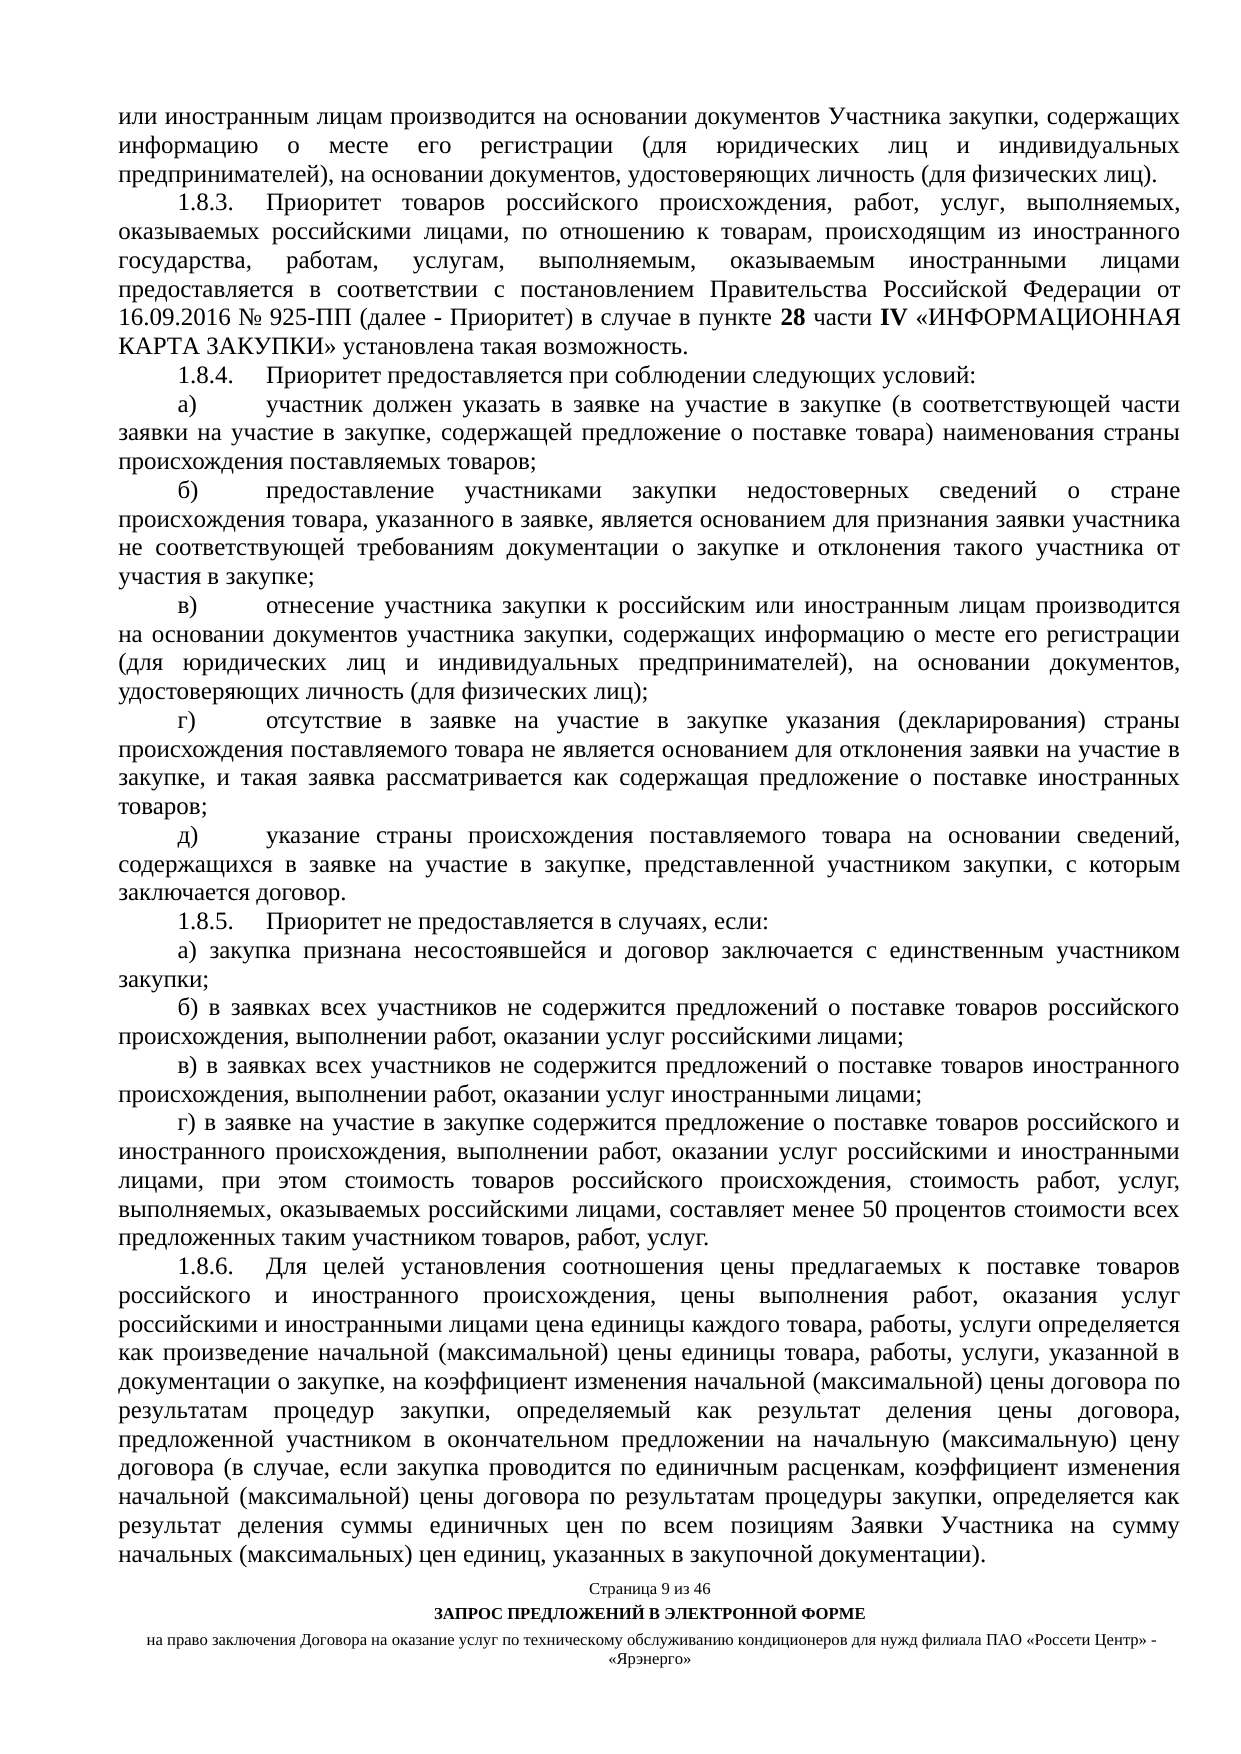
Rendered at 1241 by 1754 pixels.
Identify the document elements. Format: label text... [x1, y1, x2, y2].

subtitle Для целей установления соотношения цены предлагаемых к поставке товаров российского и иностранного происхождения, цены выполнения работ, оказания услуг российскими и иностранными лицами цена единицы каждого товара, работы, услуги определяется как произведение начальной (максимальной) цены единицы товара, работы, услуги, указанной в документации о закупке, на коэффициент изменения начальной (максимальной) цены договора по результатам процедур закупки, определяемый как результат деления цены договора, предложенной участником в окончательном предложении на начальную (максимальную) цену договора (в случае, если закупка проводится по единичным расценкам, коэффициент изменения начальной (максимальной) цены договора по результатам процедуры закупки, определяется как результат деления суммы единичных цен по всем позициям Заявки Участника на сумму начальных (максимальных) цен единиц, указанных в закупочной документации). [118, 1251, 1181, 1567]
list б) в заявках всех участников не содержится предложений о поставке товаров российского происхождения, выполнении работ, оказании услуг российскими лицами; [118, 992, 1181, 1050]
list а) закупка признана несостоявшейся и договор заключается с единственным участником закупки; [118, 935, 1181, 992]
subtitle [118, 101, 1181, 187]
list предоставление участниками закупки недостоверных сведений о стране происхождения товара, указанного в заявке, является основанием для признания заявки участника не соответствующей требованиям документации о закупке и отклонения такого участника от участия в закупке; [118, 475, 1181, 590]
list г) в заявке на участие в закупке содержится предложение о поставке товаров российского и иностранного происхождения, выполнении работ, оказании услуг российскими и иностранными лицами, при этом стоимость товаров российского происхождения, стоимость работ, услуг, выполняемых, оказываемых российскими лицами, составляет менее 50 процентов стоимости всех предложенных таким участником товаров, работ, услуг. [118, 1107, 1181, 1251]
list в) в заявках всех участников не содержится предложений о поставке товаров иностранного происхождения, выполнении работ, оказании услуг иностранными лицами; [118, 1050, 1181, 1107]
list отсутствие в заявке на участие в закупке указания (декларирования) страны происхождения поставляемого товара не является основанием для отклонения заявки на участие в закупке, и такая заявка рассматривается как содержащая предложение о поставке иностранных товаров; [118, 705, 1181, 820]
list отнесение участника закупки к российским или иностранным лицам производится на основании документов участника закупки, содержащих информацию о месте его регистрации (для юридических лиц и индивидуальных предпринимателей), на основании документов, удостоверяющих личность (для физических лиц); [118, 590, 1181, 705]
subtitle Приоритет не предоставляется в случаях, если: [118, 906, 1181, 935]
list участник должен указать в заявке на участие в закупке (в соответствующей части заявки на участие в закупке, содержащей предложение о поставке товара) наименования страны происхождения поставляемых товаров; [118, 389, 1181, 475]
list указание страны происхождения поставляемого товара на основании сведений, содержащихся в заявке на участие в закупке, представленной участником закупки, с которым заключается договор. [118, 820, 1181, 906]
subtitle Приоритет товаров российского происхождения, работ, услуг, выполняемых, оказываемых российскими лицами, по отношению к товарам, происходящим из иностранного государства, работам, услугам, выполняемым, оказываемым иностранными лицами предоставляется в соответствии с постановлением Правительства Российской Федерации от 16.09.2016 № 925-ПП (далее - Приоритет) в случае в пункте 28 части IV «ИНФОРМАЦИОННАЯ КАРТА ЗАКУПКИ» установлена такая возможность. [118, 187, 1181, 360]
subtitle Приоритет предоставляется при соблюдении следующих условий: [118, 360, 1181, 389]
